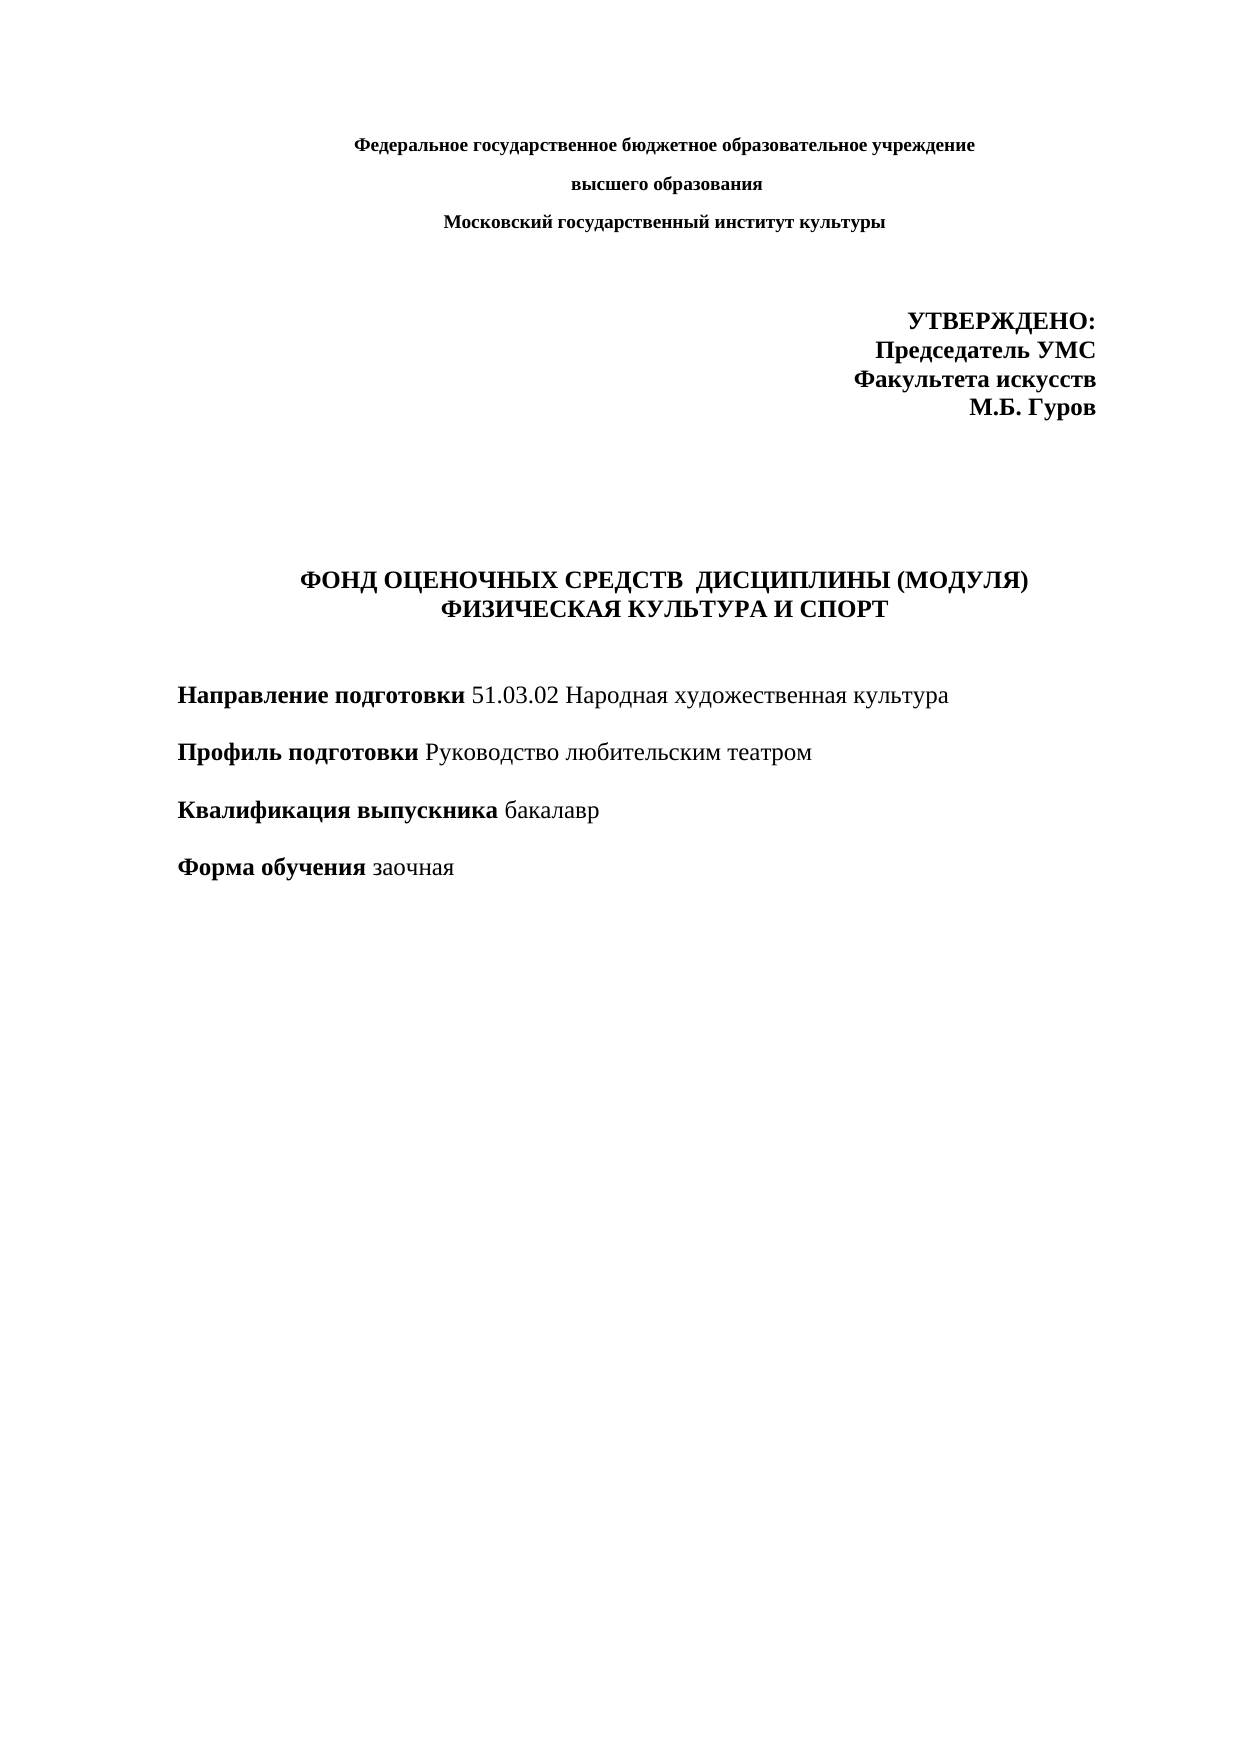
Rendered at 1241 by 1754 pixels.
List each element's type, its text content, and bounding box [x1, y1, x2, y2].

table_header УТВЕРЖДЕНО: Председатель УМС Факультета искусств М.Б. Гуров [665, 306, 1107, 421]
text Федеральное государственное бюджетное образовательное учреждение [177, 134, 1152, 172]
text Квалификация выпускника бакалавр [177, 795, 1152, 824]
text Профиль подготовки Руководство любительским театром [177, 737, 1152, 766]
text Московский государственный институт культуры [177, 210, 1152, 249]
text Направление подготовки 51.03.02 Народная художественная культура [177, 680, 1152, 709]
text Форма обучения заочная [177, 852, 1152, 881]
text ФОНД ОЦЕНОЧНЫХ СРЕДСТВ ДИСЦИПЛИНЫ (МОДУЛЯ) ФИЗИЧЕСКАЯ КУЛЬТУРА И СПОРТ [177, 565, 1152, 622]
text высшего образования [177, 172, 1152, 210]
